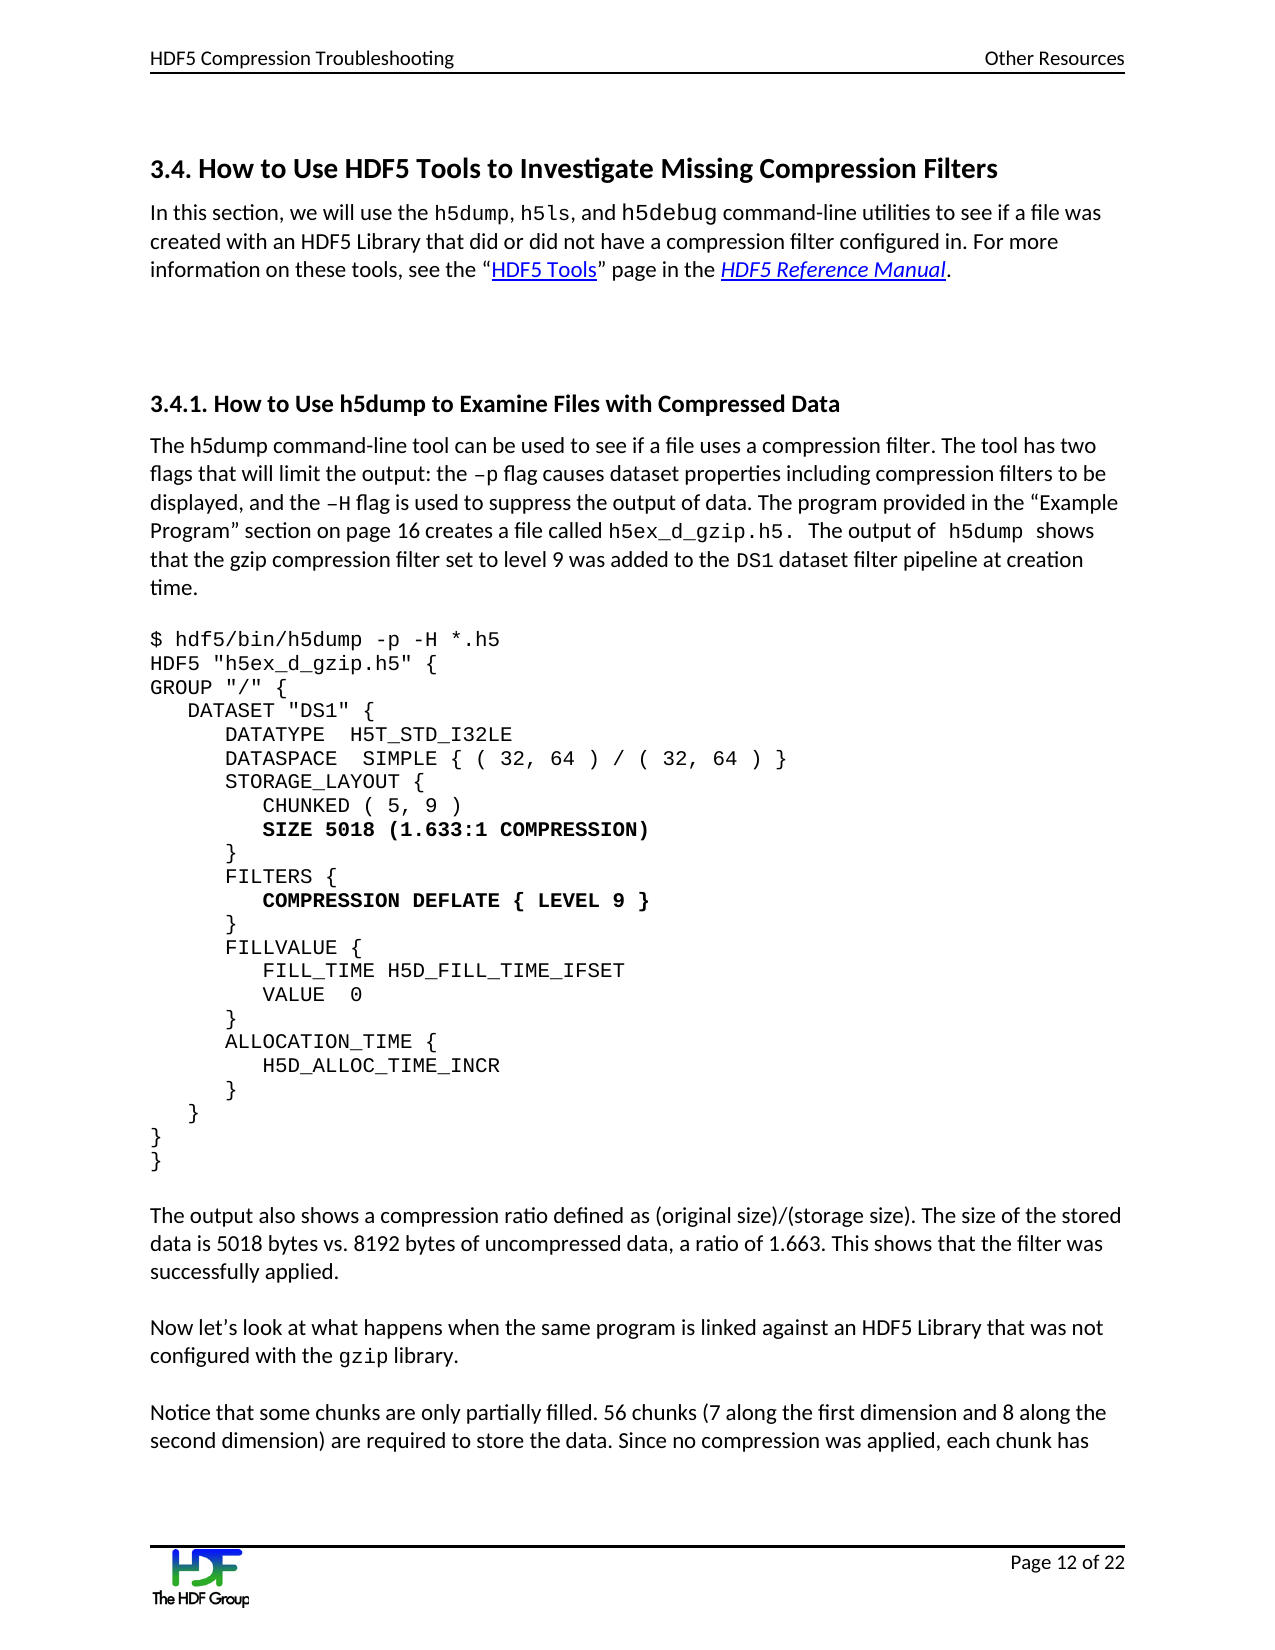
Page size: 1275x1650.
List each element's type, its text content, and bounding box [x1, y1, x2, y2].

text } [150, 1008, 1125, 1031]
text } [150, 1150, 1125, 1173]
list Now let’s look at what happens when the same program is linked against an HDF5 Library that was not configured with the gzip library. [150, 1313, 1125, 1370]
picture [152, 1549, 249, 1608]
text $ hdf5/bin/h5dump -p -H *.h5 [150, 629, 1125, 653]
text FILTERS { [150, 866, 1125, 889]
text SIZE 5018 (1.633:1 COMPRESSION) [150, 819, 1125, 842]
text FILLVALUE { [150, 937, 1125, 961]
text DATASET "DS1" { [150, 700, 1125, 724]
subtitle How to Use h5dump to Examine Files with Compressed Data [150, 388, 1125, 419]
text CHUNKED ( 5, 9 ) [150, 795, 1125, 819]
list In this section, we will use the h5dump, h5ls, and h5debug command-line utilities to see if a file was created with an HDF5 Library that did or did not have a compression filter configured in. For more information on these tools, see the “HDF5 Tools” page in the HDF5 Reference Manual. [150, 198, 1125, 283]
text } [150, 842, 1125, 866]
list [150, 1398, 1125, 1454]
text } [150, 1102, 1125, 1126]
text VALUE 0 [150, 984, 1125, 1008]
text HDF5 "h5ex_d_gzip.h5" { [150, 653, 1125, 677]
text DATASPACE SIMPLE { ( 32, 64 ) / ( 32, 64 ) } [150, 748, 1125, 771]
text } [150, 1079, 1125, 1102]
list The output also shows a compression ratio defined as (original size)/(storage size). The size of the stored data is 5018 bytes vs. 8192 bytes of uncompressed data, a ratio of 1.663. This shows that the filter was successfully applied. [150, 1201, 1125, 1285]
text COMPRESSION DEFLATE { LEVEL 9 } [150, 889, 1125, 913]
text STORAGE_LAYOUT { [150, 771, 1125, 795]
text H5D_ALLOC_TIME_INCR [150, 1055, 1125, 1079]
text } [150, 1126, 1125, 1150]
text FILL_TIME H5D_FILL_TIME_IFSET [150, 961, 1125, 984]
text GROUP "/" { [150, 677, 1125, 700]
subtitle How to Use HDF5 Tools to Investigate Missing Compression Filters [150, 150, 1125, 186]
list The h5dump command-line tool can be used to see if a file uses a compression filter. The tool has two flags that will limit the output: the –p flag causes dataset properties including compression filters to be displayed, and the –H flag is used to suppress the output of data. The program provided in the “Example Program” section on page 16 creates a file called h5ex_d_gzip.h5. The output of h5dump shows that the gzip compression filter set to level 9 was added to the DS1 dataset filter pipeline at creation time. [150, 431, 1125, 601]
text ALLOCATION_TIME { [150, 1031, 1125, 1055]
text } [150, 913, 1125, 937]
text DATATYPE H5T_STD_I32LE [150, 724, 1125, 748]
